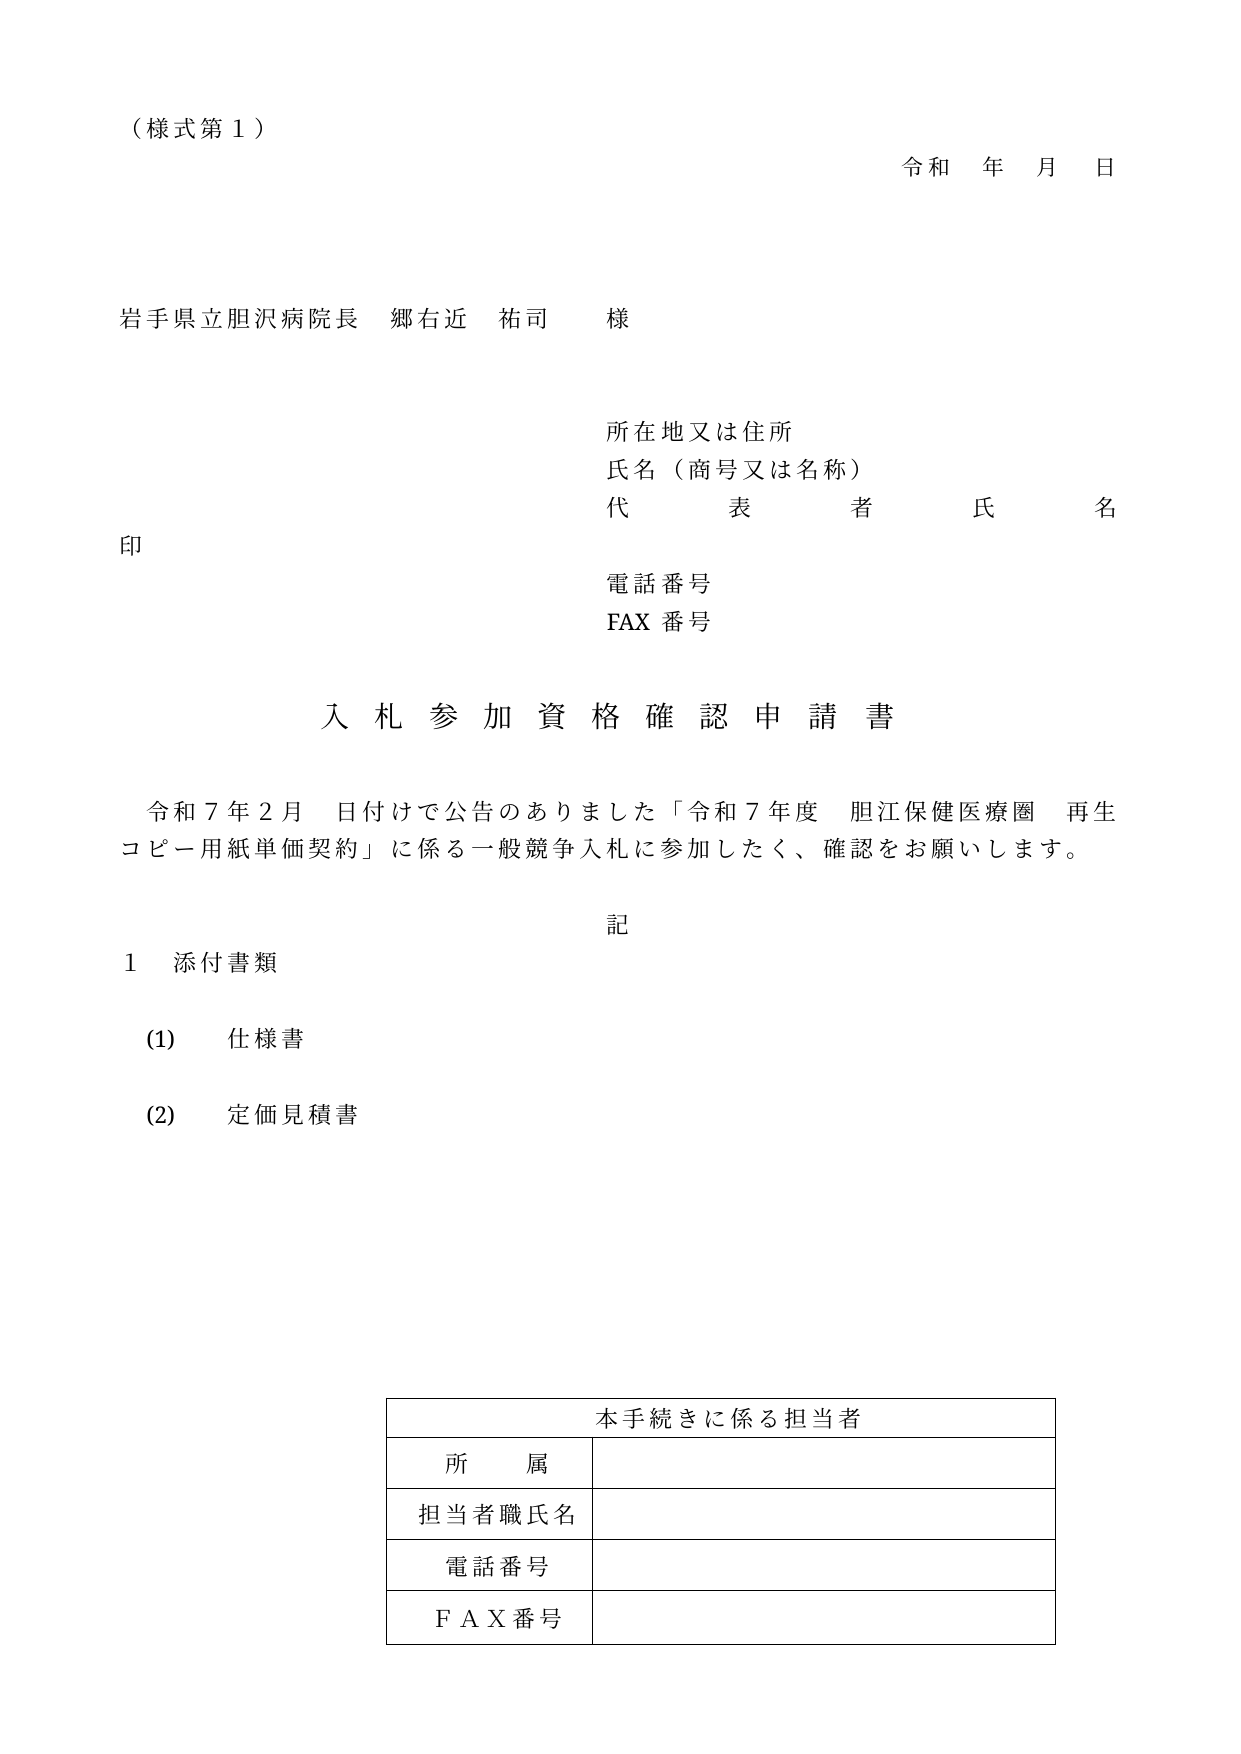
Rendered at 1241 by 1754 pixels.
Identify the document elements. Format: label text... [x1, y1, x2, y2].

table_header 本手続きに係る担当者 [387, 1399, 1055, 1437]
text 令和７年２月 日付けで公告のありました「令和７年度 胆江保健医療圏 再生コピー用紙単価契約」に係る一般競争入札に参加したく、確認をお願いします。 [119, 791, 1121, 867]
text 岩手県立胆沢病院長 郷右近 祐司 様 [119, 298, 1121, 336]
table_cell [593, 1591, 1055, 1644]
text 電話番号 [119, 563, 1121, 601]
text FAX番号 [119, 601, 1121, 639]
text 所在地又は住所 [119, 412, 1121, 450]
table_cell 担当者職氏名 [387, 1489, 592, 1539]
text １ 添付書類 [119, 943, 1121, 981]
text 令和 年 月 日 [119, 146, 1121, 184]
table_cell [593, 1489, 1055, 1539]
text 氏名（商号又は名称） [119, 450, 1121, 488]
subtitle 入札参加資格確認申請書 [119, 677, 1121, 753]
text 代表者氏名 印 [119, 488, 1121, 563]
text (2) 定価見積書 [119, 1094, 1121, 1132]
table_cell ＦＡＸ番号 [387, 1591, 592, 1644]
table_cell [593, 1438, 1055, 1488]
subtitle 記 [119, 905, 1121, 943]
table_cell 電話番号 [387, 1540, 592, 1590]
text （様式第１） [119, 108, 1121, 146]
table_cell 所 属 [387, 1438, 592, 1488]
text (1) 仕様書 [119, 1018, 1121, 1056]
table_cell [593, 1540, 1055, 1590]
